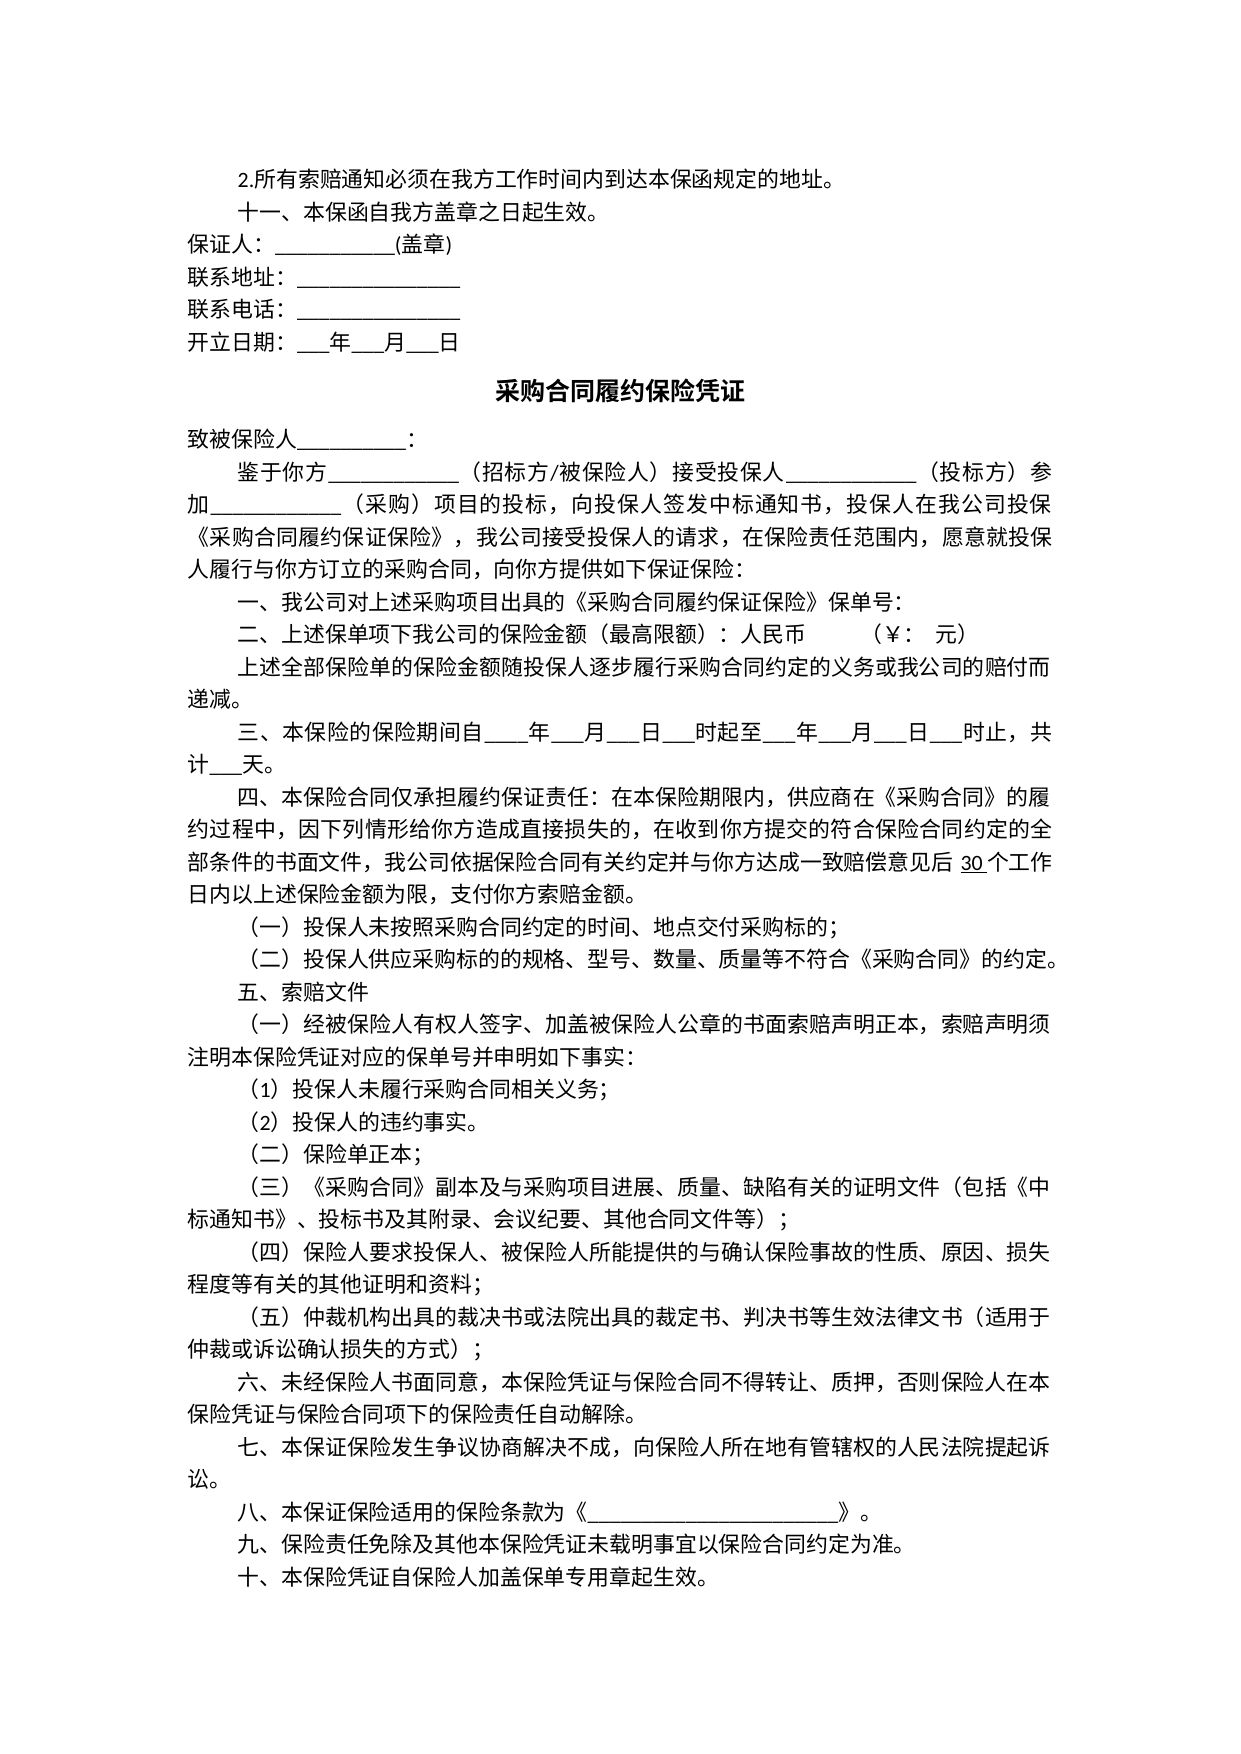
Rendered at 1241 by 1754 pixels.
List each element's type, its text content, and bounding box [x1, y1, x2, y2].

text 九、保险责任免除及其他本保险凭证未载明事宜以保险合同约定为准。 [187, 1527, 1053, 1559]
text （三）《采购合同》副本及与采购项目进展、质量、缺陷有关的证明文件（包括《中标通知书》、投标书及其附录、会议纪要、其他合同文件等）； [187, 1169, 1053, 1234]
text 五、索赔文件 [187, 974, 1053, 1007]
text 上述全部保险单的保险金额随投保人逐步履行采购合同约定的义务或我公司的赔付而递减。 [187, 649, 1053, 714]
text （二）保险单正本； [187, 1137, 1053, 1169]
text 采购合同履约保险凭证 [187, 357, 1053, 422]
text （1）投保人未履行采购合同相关义务； [187, 1072, 1053, 1104]
text 十、本保险凭证自保险人加盖保单专用章起生效。 [187, 1559, 1053, 1592]
text （二）投保人供应采购标的的规格、型号、数量、质量等不符合《采购合同》的约定。 [187, 942, 1053, 974]
text 联系电话：_______________ [187, 292, 1053, 324]
text 一、我公司对上述采购项目出具的《采购合同履约保证保险》保单号： [187, 584, 1053, 617]
text 八、本保证保险适用的保险条款为《_______________________》。 [187, 1494, 1053, 1527]
text 联系地址：_______________ [187, 259, 1053, 292]
text 四、本保险合同仅承担履约保证责任：在本保险期限内，供应商在《采购合同》的履约过程中，因下列情形给你方造成直接损失的，在收到你方提交的符合保险合同约定的全部条件的书面文件，我公司依据保险合同有关约定并与你方达成一致赔偿意见后30个工作日内以上述保险金额为限，支付你方索赔金额。 [187, 779, 1053, 909]
text 保证人：___________(盖章) [187, 227, 1053, 259]
text 三、本保险的保险期间自____年___月___日___时起至___年___月___日___时止，共计___天。 [187, 714, 1053, 779]
text 致被保险人__________： [187, 422, 1053, 454]
text （四）保险人要求投保人、被保险人所能提供的与确认保险事故的性质、原因、损失程度等有关的其他证明和资料； [187, 1234, 1053, 1299]
text 十一、本保函自我方盖章之日起生效。 [187, 194, 1053, 227]
text （一）投保人未按照采购合同约定的时间、地点交付采购标的； [187, 909, 1053, 942]
text （一）经被保险人有权人签字、加盖被保险人公章的书面索赔声明正本，索赔声明须注明本保险凭证对应的保单号并申明如下事实： [187, 1007, 1053, 1072]
text 开立日期：___年___月___日 [187, 324, 1053, 357]
text （五）仲裁机构出具的裁决书或法院出具的裁定书、判决书等生效法律文书（适用于仲裁或诉讼确认损失的方式）； [187, 1299, 1053, 1364]
text 2.所有索赔通知必须在我方工作时间内到达本保函规定的地址。 [187, 162, 1053, 194]
text （2）投保人的违约事实。 [187, 1104, 1053, 1137]
text 鉴于你方____________（招标方/被保险人）接受投保人____________（投标方）参加____________（采购）项目的投标，向投保人签发中标通知书，投保人在我公司投保《采购合同履约保证保险》，我公司接受投保人的请求，在保险责任范围内，愿意就投保人履行与你方订立的采购合同，向你方提供如下保证保险： [187, 454, 1053, 584]
text 七、本保证保险发生争议协商解决不成，向保险人所在地有管辖权的人民法院提起诉讼。 [187, 1429, 1053, 1494]
text 二、上述保单项下我公司的保险金额（最高限额）：人民币 （￥： 元） [187, 617, 1053, 649]
text 六、未经保险人书面同意，本保险凭证与保险合同不得转让、质押，否则保险人在本保险凭证与保险合同项下的保险责任自动解除。 [187, 1364, 1053, 1429]
